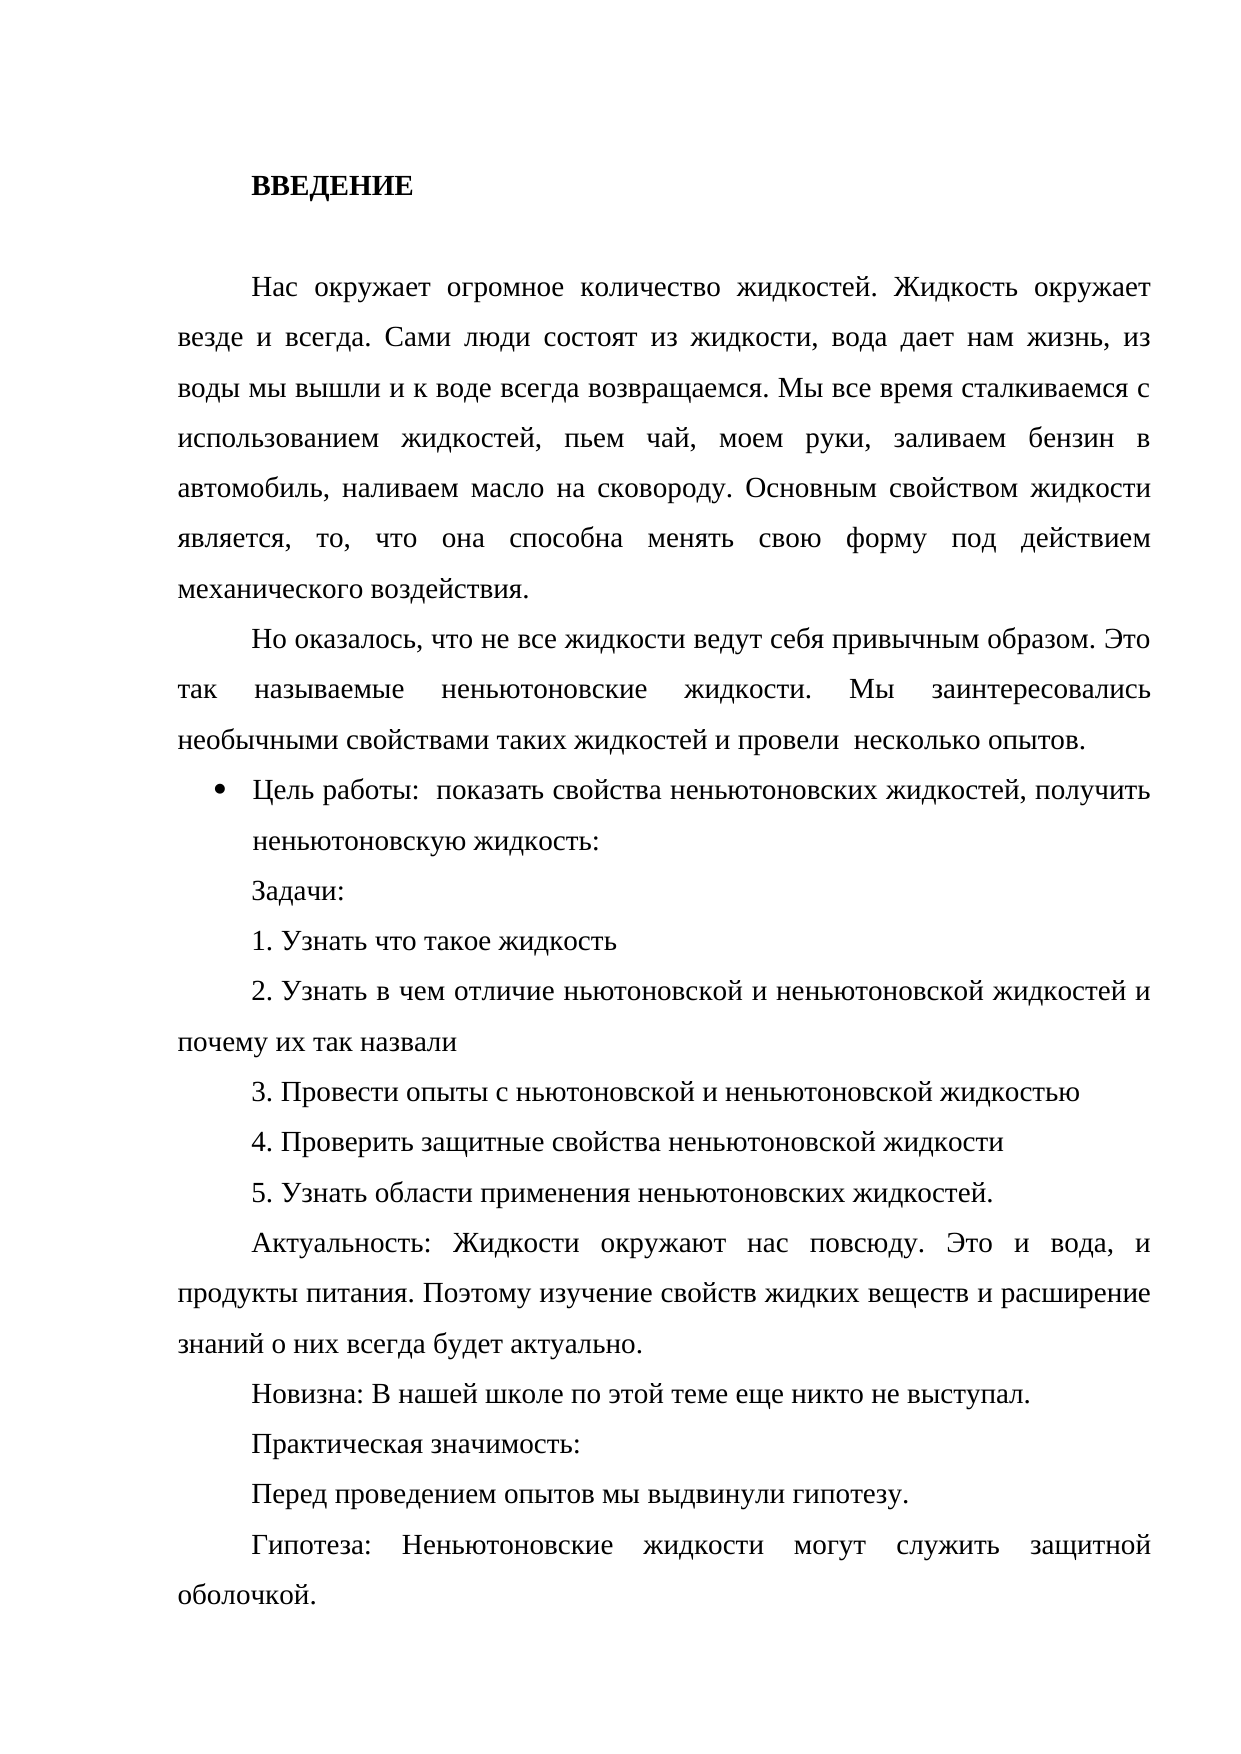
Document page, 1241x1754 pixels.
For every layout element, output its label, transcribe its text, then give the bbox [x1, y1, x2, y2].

text Нас окружает огромное количество жидкостей. Жидкость окружает везде и всегда. Сами люди состоят из жидкости, вода дает нам жизнь, из воды мы вышли и к воде всегда возвращаемся. Мы все время сталкиваемся с использованием жидкостей, пьем чай, моем руки, заливаем бензин в автомобиль, наливаем масло на сковороду. Основным свойством жидкости является, то, что она способна менять свою форму под действием механического воздействия. [177, 269, 1152, 604]
list Узнать в чем отличие ньютоновской и неньютоновской жидкостей и почему их так назвали [177, 973, 1152, 1057]
text ВВЕДЕНИЕ [177, 168, 1152, 202]
text Гипотеза: Неньютоновские жидкости могут служить защитной оболочкой. [177, 1527, 1152, 1611]
list Узнать что такое жидкость [177, 923, 1152, 957]
list Провести опыты с ньютоновской и неньютоновской жидкостью [177, 1074, 1152, 1108]
list Проверить защитные свойства неньютоновской жидкости [251, 1124, 1152, 1158]
text Практическая значимость: [233, 1426, 1152, 1460]
list Узнать области применения неньютоновских жидкостей. [251, 1175, 1152, 1208]
text Задачи: [177, 873, 1152, 906]
text Актуальность: Жидкости окружают нас повсюду. Это и вода, и продукты питания. Поэтому изучение свойств жидких веществ и расширение знаний о них всегда будет актуально. [177, 1309, 1152, 1359]
text Новизна: В нашей школе по этой теме еще никто не выступал. [233, 1376, 1152, 1409]
text Перед проведением опытов мы выдвинули гипотезу. [177, 1477, 1152, 1510]
text Но оказалось, что не все жидкости ведут себя привычным образом. Это так называемые неньютоновские жидкости. Мы заинтересовались необычными свойствами таких жидкостей и провели несколько опытов. [177, 621, 1152, 755]
list Цель работы: показать свойства неньютоновских жидкостей, получить неньютоновскую жидкость: [215, 772, 1152, 856]
text Актуальность: Жидкости окружают нас повсюду. Это и вода, и продукты питания. Поэтому изучение свойств жидких веществ и расширение знаний о них всегда будет актуально. [177, 1225, 1152, 1275]
